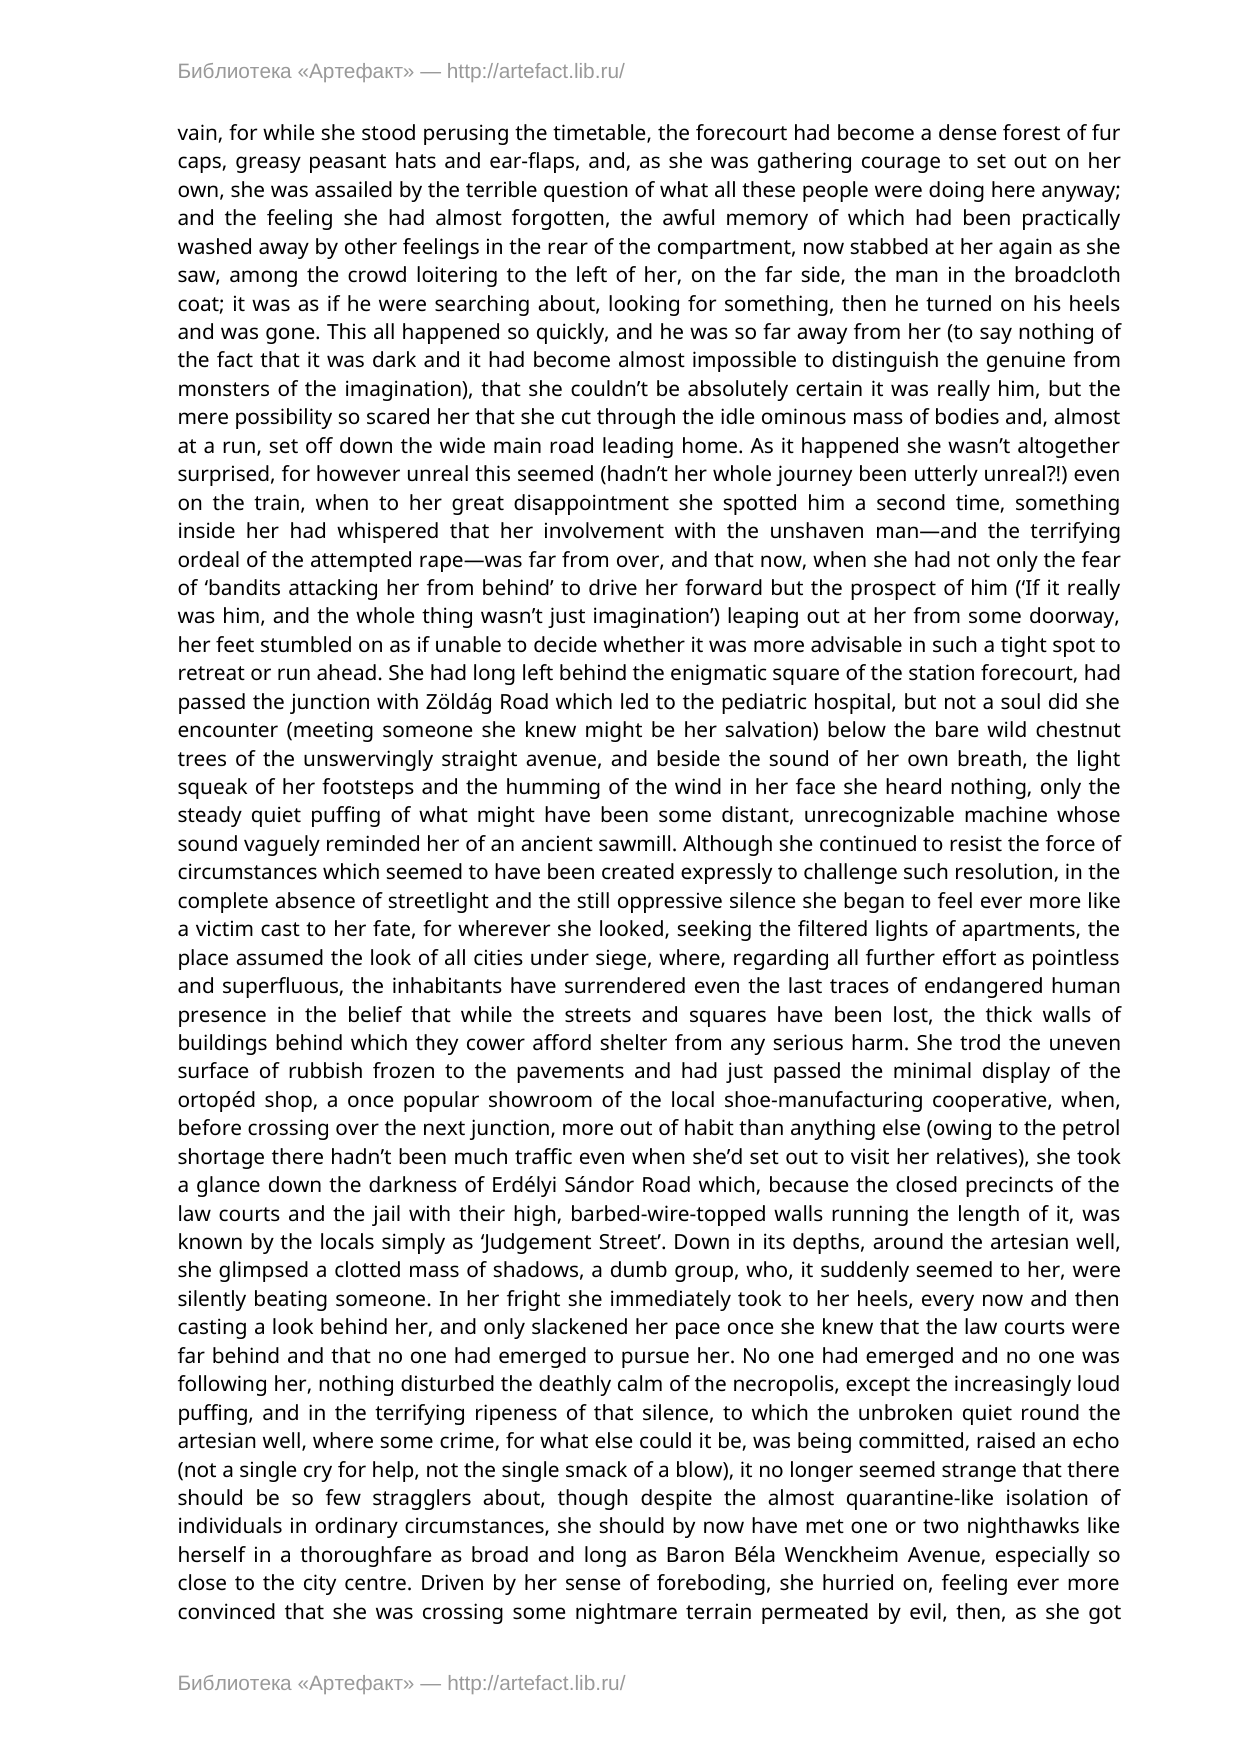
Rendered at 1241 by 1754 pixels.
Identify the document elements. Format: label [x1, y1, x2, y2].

text [177, 118, 1122, 1625]
